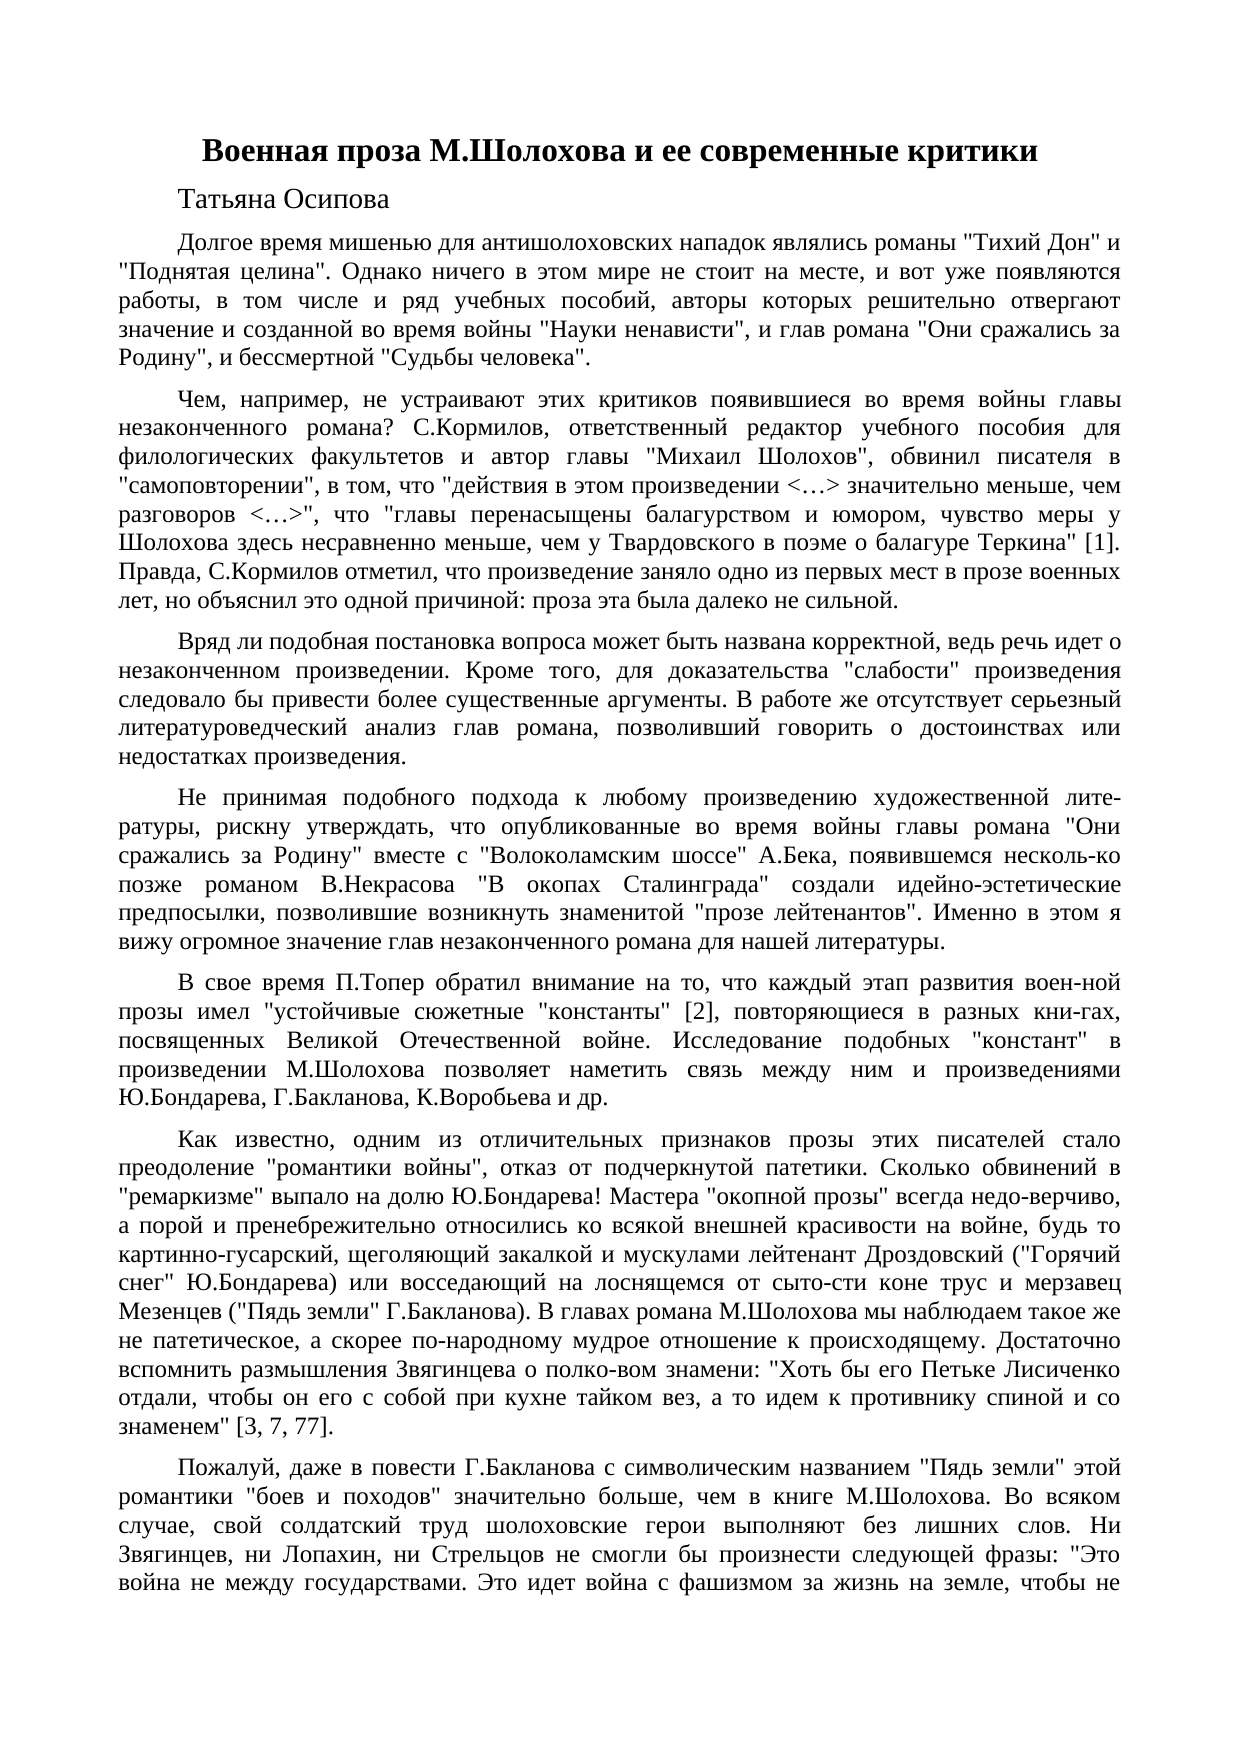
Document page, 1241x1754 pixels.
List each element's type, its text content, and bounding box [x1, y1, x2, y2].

text Как известно, одним из отличительных признаков прозы этих писателей стало преодоление "романтики войны", отказ от подчеркнутой патетики. Сколько обвинений в "ремаркизме" выпало на долю Ю.Бондарева! Мастера "окопной прозы" всегда недо-верчиво, а порой и пренебрежительно относились ко всякой внешней красивости на войне, будь то картинно-гусарский, щеголяющий закалкой и мускулами лейтенант Дроздовский ("Горячий снег" Ю.Бондарева) или восседающий на лоснящемся от сыто-сти коне трус и мерзавец Мезенцев ("Пядь земли" Г.Бакланова). В главах романа М.Шолохова мы наблюдаем такое же не патетическое, а скорее по-народному мудрое отношение к происходящему. Достаточно вспомнить размышления Звягинцева о полко-вом знамени: "Хоть бы его Петьке Лисиченко отдали, чтобы он его с собой при кухне тайком вез, а то идем к противнику спиной и со знаменем" [3, 7, 77]. [118, 1124, 1122, 1440]
text Долгое время мишенью для антишолоховских нападок являлись романы "Тихий Дон" и "Поднятая целина". Однако ничего в этом мире не стоит на месте, и вот уже появляются работы, в том числе и ряд учебных пособий, авторы которых решительно отвергают значение и созданной во время войны "Науки ненависти", и глав романа "Они сражались за Родину", и бессмертной "Судьбы человека". [118, 227, 1122, 371]
text Вряд ли подобная постановка вопроса может быть названа корректной, ведь речь идет о незаконченном произведении. Кроме того, для доказательства "слабости" произведения следовало бы привести более существенные аргументы. В работе же отсутствует серьезный литературоведческий анализ глав романа, позволивший говорить о достоинствах или недостатках произведения. [118, 626, 1122, 770]
text Татьяна Осипова [118, 181, 1122, 215]
text Чем, например, не устраивают этих критиков появившиеся во время войны главы незаконченного романа? С.Кормилов, ответственный редактор учебного пособия для филологических факультетов и автор главы "Михаил Шолохов", обвинил писателя в "самоповторении", в том, что "действия в этом произведении <…> значительно меньше, чем разговоров <…>", что "главы перенасыщены балагурством и юмором, чувство меры у Шолохова здесь несравненно меньше, чем у Твардовского в поэме о балагуре Теркина" [1]. Правда, С.Кормилов отметил, что произведение заняло одно из первых мест в прозе военных лет, но объяснил это одной причиной: проза эта была далеко не сильной. [118, 384, 1122, 614]
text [118, 1452, 1122, 1596]
text В свое время П.Топер обратил внимание на то, что каждый этап развития воен-ной прозы имел "устойчивые сюжетные "константы" [2], повторяющиеся в разных кни-гах, посвященных Великой Отечественной войне. Исследование подобных "констант" в произведении М.Шолохова позволяет наметить связь между ним и произведениями Ю.Бондарева, Г.Бакланова, К.Воробьева и др. [118, 967, 1122, 1111]
text Военная проза М.Шолохова и ее современные критики [118, 131, 1122, 169]
text Не принимая подобного подхода к любому произведению художественной лите-ратуры, рискну утверждать, что опубликованные во время войны главы романа "Они сражались за Родину" вместе с "Волоколамским шоссе" А.Бека, появившемся несколь-ко позже романом В.Некрасова "В окопах Сталинграда" создали идейно-эстетические предпосылки, позволившие возникнуть знаменитой "прозе лейтенантов". Именно в этом я вижу огромное значение глав незаконченного романа для нашей литературы. [118, 782, 1122, 955]
